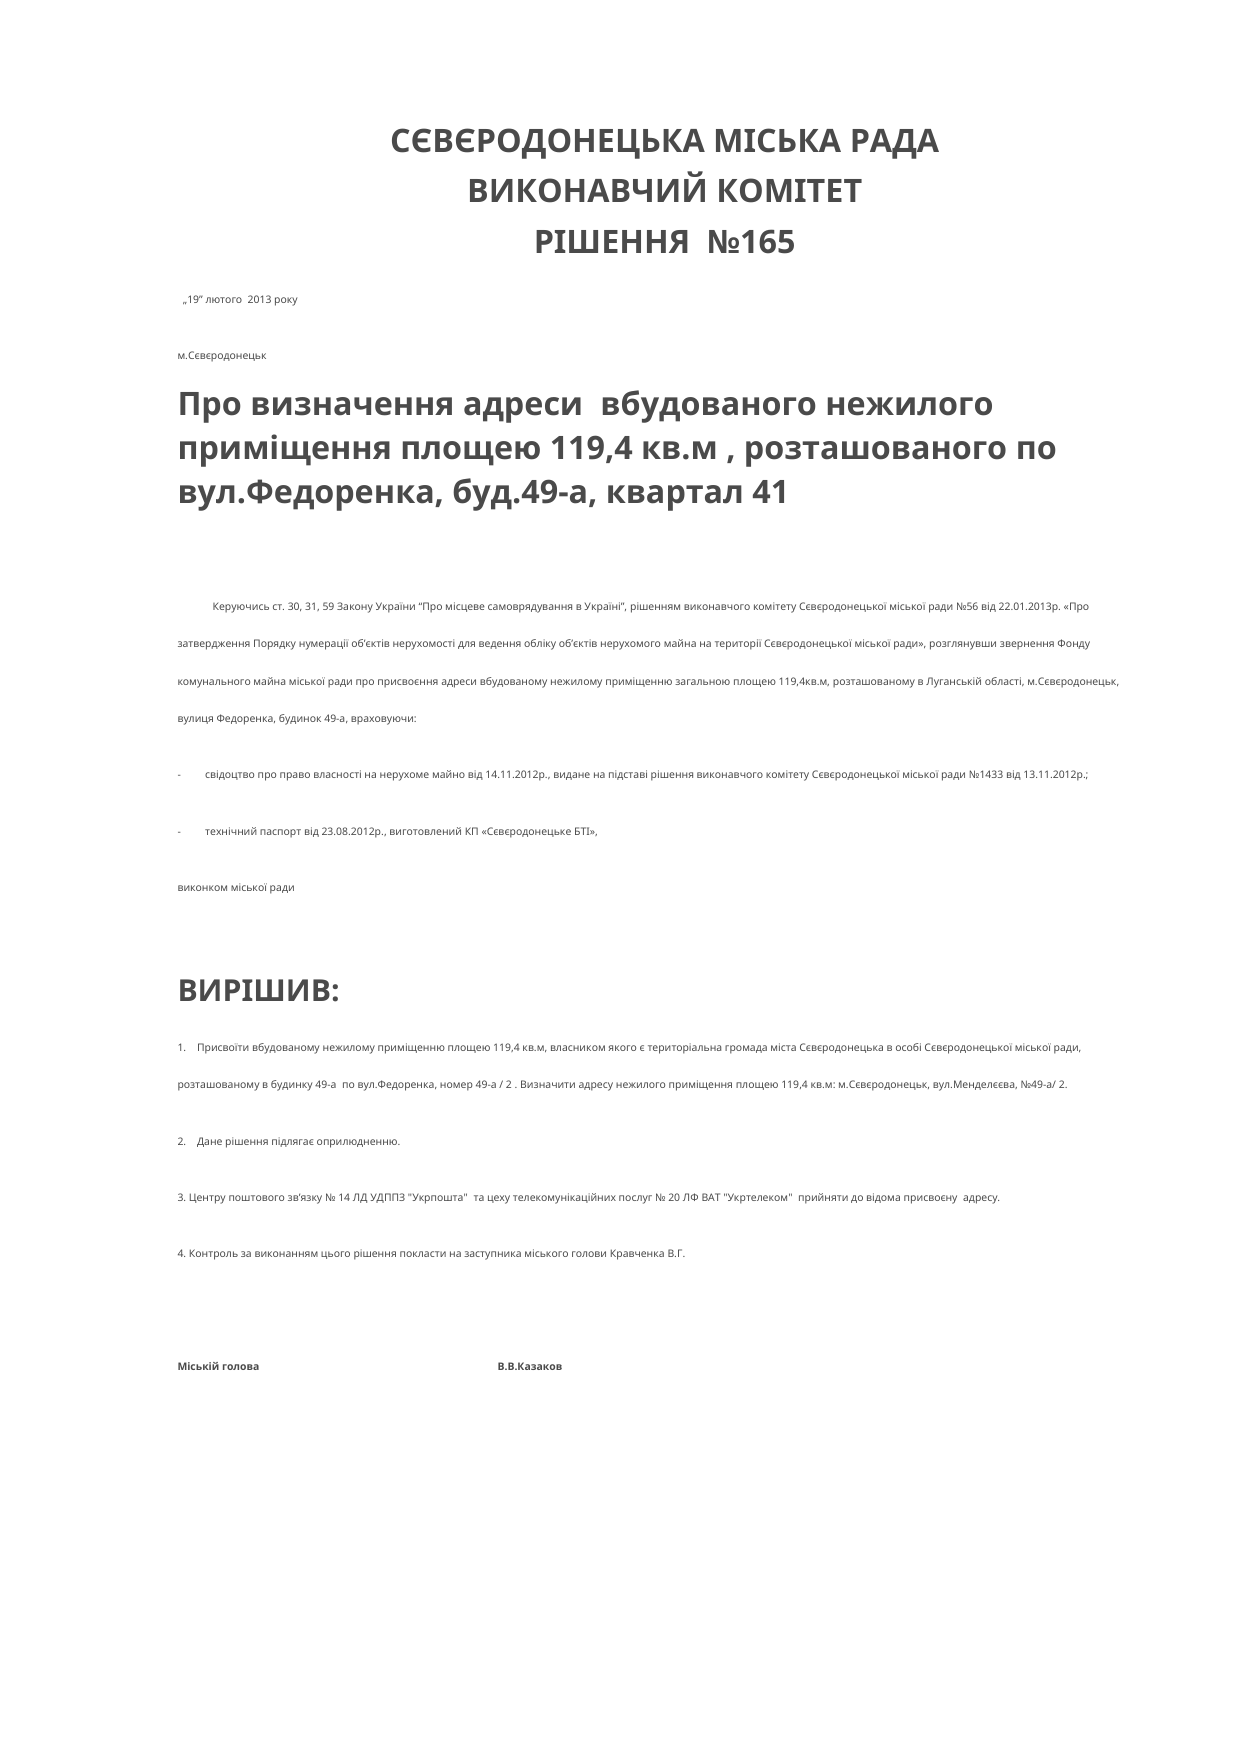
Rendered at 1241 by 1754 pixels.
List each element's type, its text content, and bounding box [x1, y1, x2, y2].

text Міській голова В.В.Казаков [177, 1336, 1152, 1373]
text 3. Центру поштового зв’язку № 14 ЛД УДППЗ "Укрпошта" та цеху телекомунікаційних послуг № 20 ЛФ ВАТ "Укртелеком" прийняти до відома присвоєну адресу. [177, 1167, 1152, 1204]
text м.Сєвєродонецьк [177, 325, 1152, 362]
text - технічний паспорт від 23.08.2012р., виготовлений КП «Сєвєродонецьке БТІ», [177, 801, 1152, 838]
text 2. Дане рішення підлягає оприлюдненню. [177, 1111, 1152, 1148]
text 1. Присвоїти вбудованому нежилому приміщенню площею 119,4 кв.м, власником якого є територіальна громада міста Сєвєродонецька в особі Сєвєродонецької міської ради, розташованому в будинку 49-а по вул.Федоренка, номер 49-а / 2 . Визначити адресу нежилого приміщення площею 119,4 кв.м: м.Сєвєродонецьк, вул.Менделєєва, №49-а/ 2. [177, 1017, 1152, 1092]
text - свідоцтво про право власності на нерухоме майно від 14.11.2012р., видане на підставі рішення виконавчого комітету Сєвєродонецької міської ради №1433 від 13.11.2012р.; [177, 744, 1152, 782]
text „19” лютого 2013 року [177, 269, 1152, 306]
text СЄВЄРОДОНЕЦЬКА МІСЬКА РАДА [177, 118, 1152, 162]
text ВИКОНАВЧИЙ КОМІТЕТ [177, 168, 1152, 212]
text Про визначення адреси вбудованого нежилого приміщення площею 119,4 кв.м , розташованого по вул.Федоренка, буд.49-а, квартал 41 [177, 381, 1152, 513]
text ВИРІШИВ: [177, 969, 1152, 1011]
text Керуючись ст. 30, 31, 59 Закону України “Про місцеве самоврядування в Україні”, рішенням виконавчого комітету Сєвєродонецької міської ради №56 від 22.01.2013р. «Про затвердження Порядку нумерації об’єктів нерухомості для ведення обліку об’єктів нерухомого майна на території Сєвєродонецької міської ради», розглянувши звернення Фонду комунального майна міської ради про присвоєння адреси вбудованому нежилому приміщенню загальною площею 119,4кв.м, розташованому в Луганській області, м.Сєвєродонецьк, вулиця Федоренка, будинок 49-а, враховуючи: [177, 576, 1152, 726]
text 4. Контроль за виконанням цього рішення покласти на заступника міського голови Кравченка В.Г. [177, 1223, 1152, 1261]
text РІШЕННЯ №165 [177, 218, 1152, 262]
text виконком міської ради [177, 857, 1152, 894]
